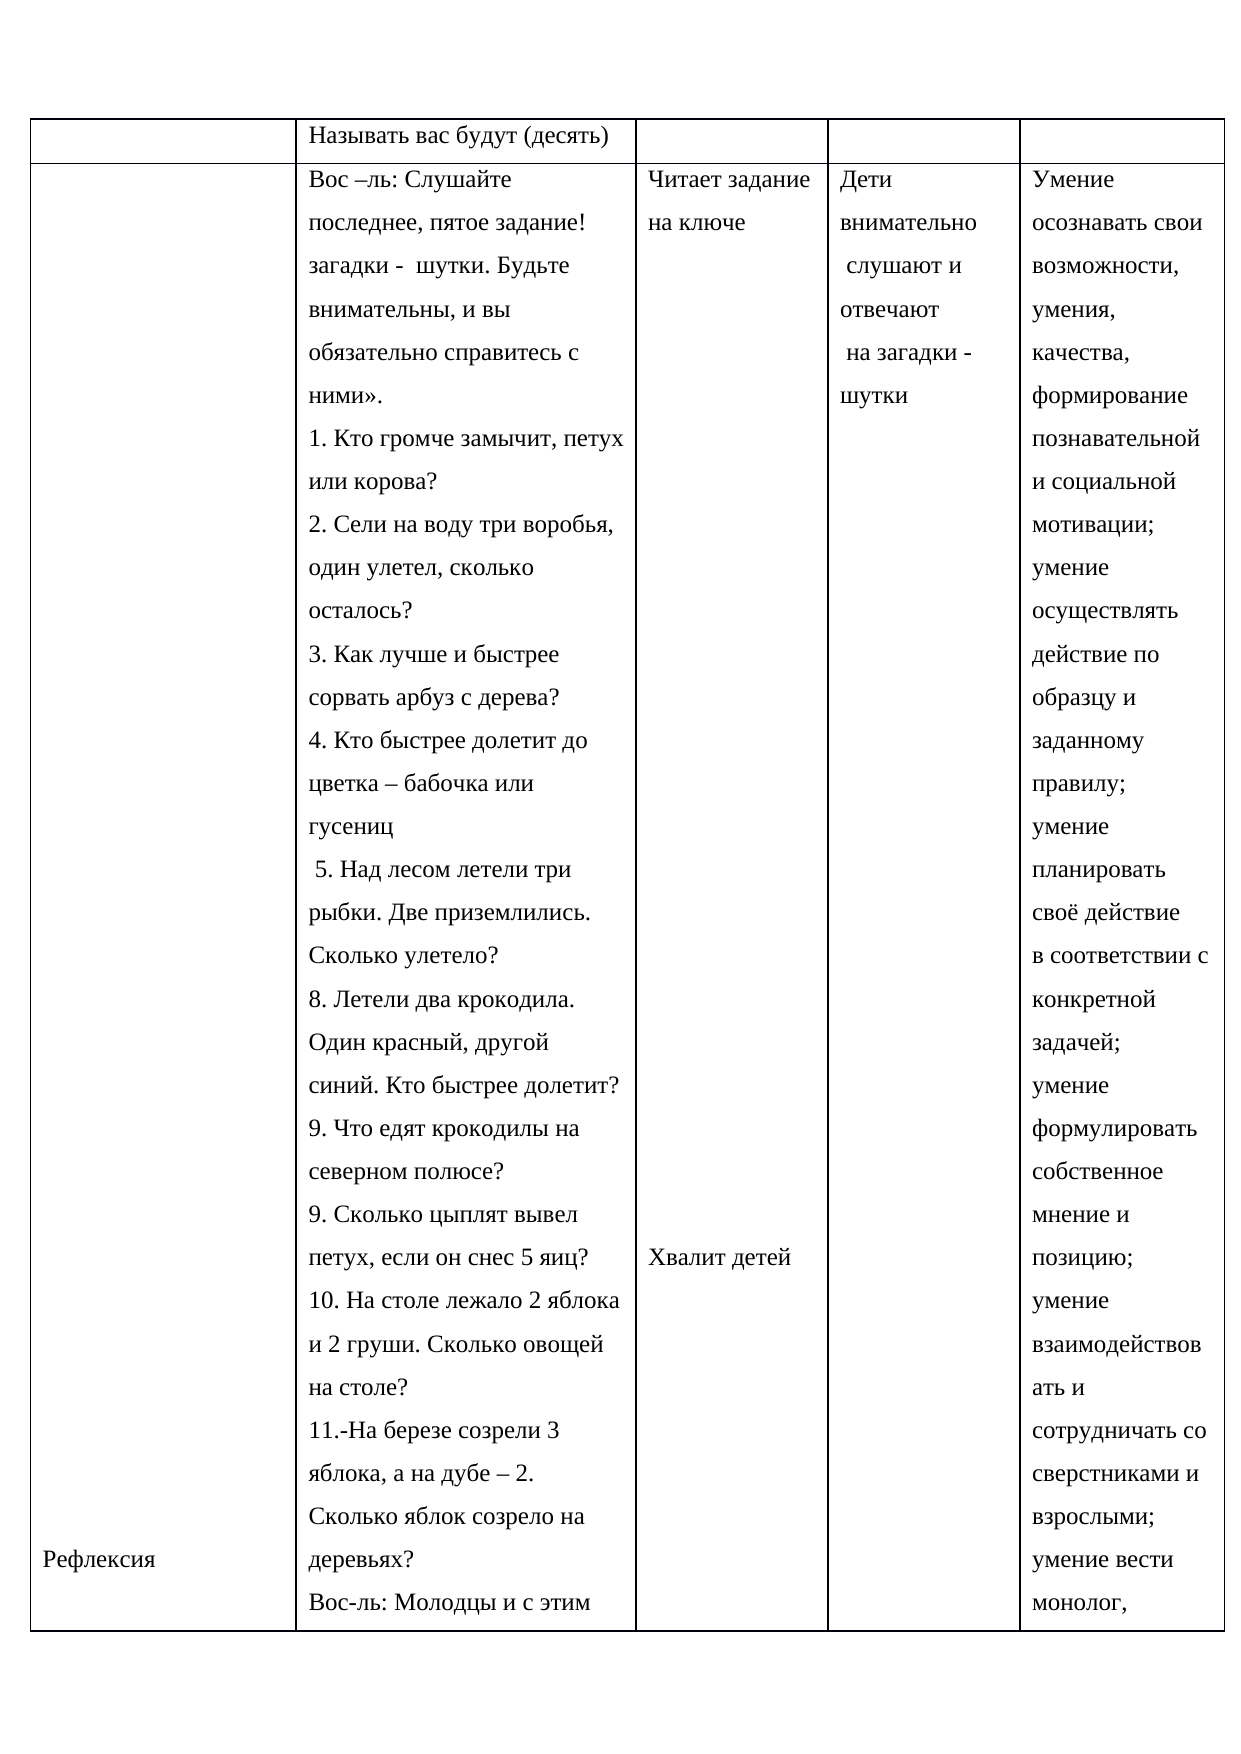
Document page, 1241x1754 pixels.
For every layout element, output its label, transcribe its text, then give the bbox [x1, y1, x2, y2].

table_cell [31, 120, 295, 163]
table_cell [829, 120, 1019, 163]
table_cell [829, 164, 1019, 1630]
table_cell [1021, 120, 1224, 163]
table_cell Рефлексия [31, 164, 295, 1630]
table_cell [637, 164, 827, 1630]
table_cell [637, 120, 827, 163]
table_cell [1021, 164, 1224, 1630]
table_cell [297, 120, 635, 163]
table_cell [297, 164, 635, 1630]
